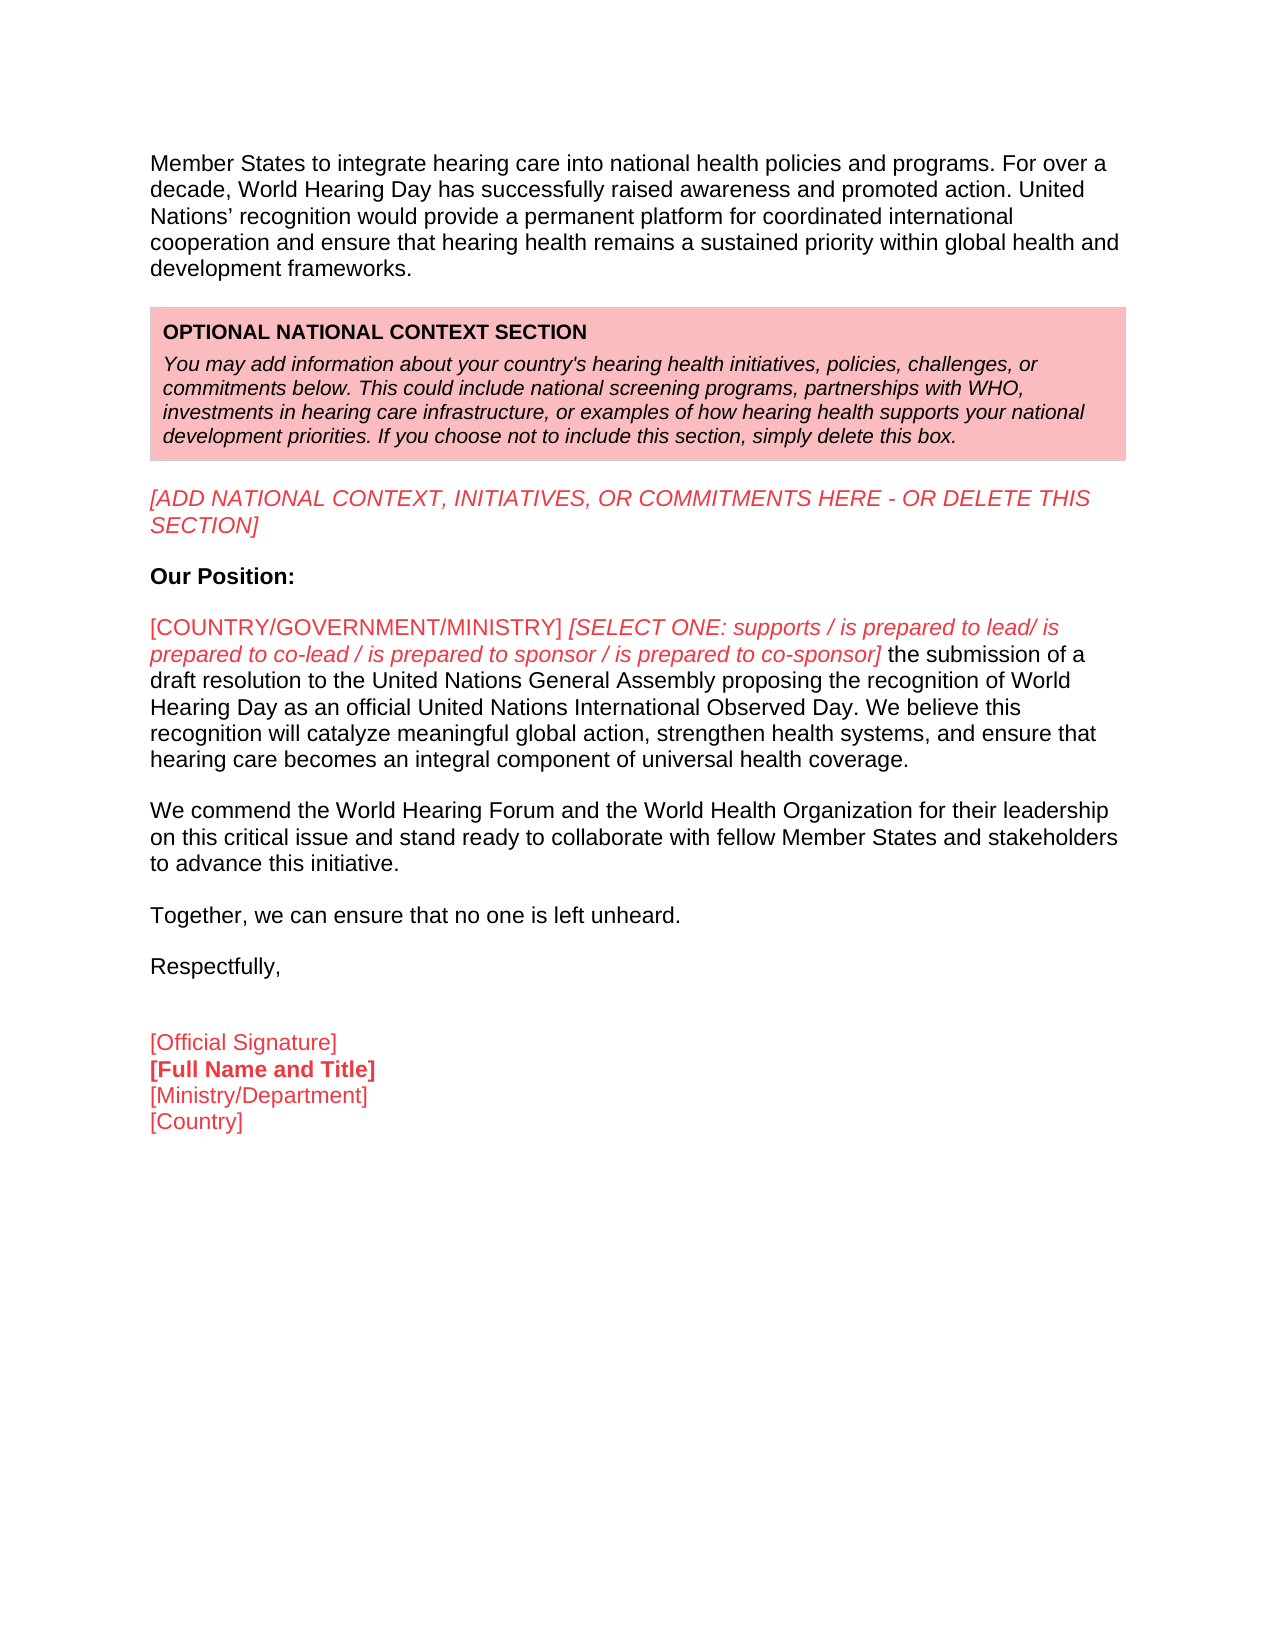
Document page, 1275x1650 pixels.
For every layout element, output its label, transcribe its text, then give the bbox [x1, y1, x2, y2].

text [Country] [150, 1108, 1125, 1135]
text [Official Signature] [150, 1029, 1125, 1056]
text We commend the World Hearing Forum and the World Health Organization for their leadership on this critical issue and stand ready to collaborate with fellow Member States and stakeholders to advance this initiative. [150, 797, 1125, 877]
text [Full Name and Title] [150, 1056, 1125, 1082]
text [Ministry/Department] [150, 1082, 1125, 1108]
text [ADD NATIONAL CONTEXT, INITIATIVES, OR COMMITMENTS HERE - OR DELETE THIS SECTION] [150, 485, 1125, 538]
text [150, 150, 1125, 282]
text Together, we can ensure that no one is left unheard. [150, 902, 1125, 928]
text [COUNTRY/GOVERNMENT/MINISTRY] [SELECT ONE: supports / is prepared to lead/ is prepared to co-lead / is prepared to sponsor / is prepared to co-sponsor] the submission of a draft resolution to the United Nations General Assembly proposing the recognition of World Hearing Day as an official United Nations International Observed Day. We believe this recognition will catalyze meaningful global action, strengthen health systems, and ensure that hearing care becomes an integral component of universal health coverage. [150, 614, 1125, 772]
text Our Position: [150, 563, 1125, 589]
table_header OPTIONAL NATIONAL CONTEXT SECTION You may add information about your country's hearing health initiatives, policies, challenges, or commitments below. This could include national screening programs, partnerships with WHO, investments in hearing care infrastructure, or examples of how hearing health supports your national development priorities. If you choose not to include this section, simply delete this box. [151, 308, 1125, 460]
text Respectfully, [150, 953, 1125, 979]
